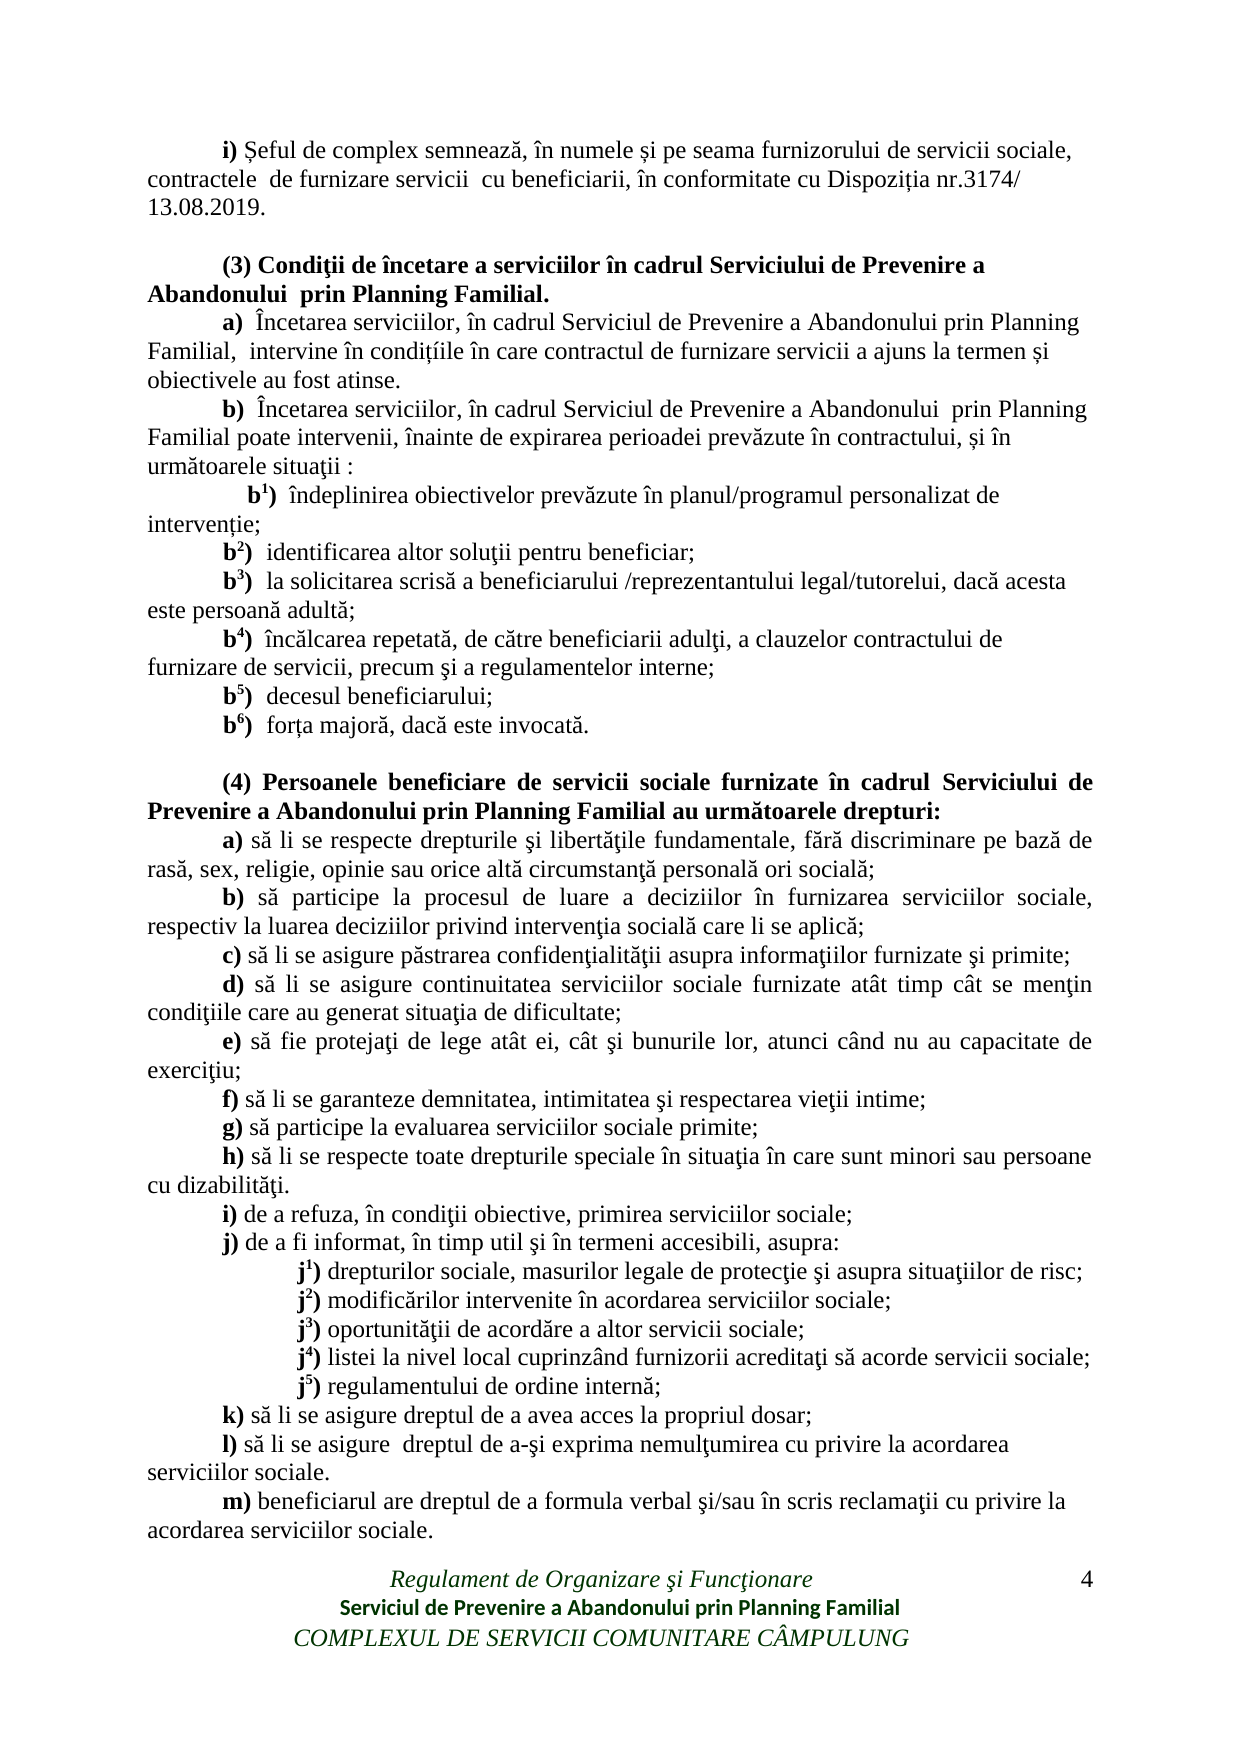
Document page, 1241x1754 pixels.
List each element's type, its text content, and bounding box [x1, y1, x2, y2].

text b6) forța majoră, dacă este invocată. [147, 710, 1093, 739]
text g) să participe la evaluarea serviciilor sociale primite; [147, 1112, 1093, 1141]
text j) de a fi informat, în timp util şi în termeni accesibili, asupra: [147, 1227, 1093, 1256]
text j5) regulamentului de ordine internă; [147, 1371, 1093, 1400]
text k) să li se asigure dreptul de a avea acces la propriul dosar; [147, 1400, 1093, 1429]
text b) să participe la procesul de luare a deciziilor în furnizarea serviciilor sociale, respectiv la luarea deciziilor privind intervenţia socială care li se aplică; [147, 882, 1093, 940]
text b3) la solicitarea scrisă a beneficiarului /reprezentantului legal/tutorelui, dacă acesta este persoană adultă; [147, 566, 1093, 624]
text b2) identificarea altor soluţii pentru beneficiar; [147, 537, 1093, 566]
text c) să li se asigure păstrarea confidenţialităţii asupra informaţiilor furnizate şi primite; [147, 940, 1093, 969]
text (4) Persoanele beneficiare de servicii sociale furnizate în cadrul Serviciului de Prevenire a Abandonului prin Planning Familial au următoarele drepturi: [147, 767, 1093, 825]
text j1) drepturilor sociale, masurilor legale de protecţie şi asupra situaţiilor de risc; [147, 1256, 1093, 1285]
text i) Șeful de complex semnează, în numele și pe seama furnizorului de servicii sociale, contractele de furnizare servicii cu beneficiarii, în conformitate cu Dispoziția nr.3174/ 13.08.2019. [147, 135, 1093, 221]
text h) să li se respecte toate drepturile speciale în situaţia în care sunt minori sau persoane cu dizabilităţi. [147, 1141, 1093, 1199]
text f) să li se garanteze demnitatea, intimitatea şi respectarea vieţii intime; [147, 1084, 1093, 1112]
text e) să fie protejaţi de lege atât ei, cât şi bunurile lor, atunci când nu au capacitate de exerciţiu; [147, 1026, 1093, 1084]
text a) să li se respecte drepturile şi libertăţile fundamentale, fără discriminare pe bază de rasă, sex, religie, opinie sau orice altă circumstanţă personală ori socială; [147, 825, 1093, 882]
text j2) modificărilor intervenite în acordarea serviciilor sociale; [147, 1285, 1093, 1314]
text m) beneficiarul are dreptul de a formula verbal şi/sau în scris reclamaţii cu privire la acordarea serviciilor sociale. [147, 1486, 1093, 1544]
text j4) listei la nivel local cuprinzând furnizorii acreditaţi să acorde servicii sociale; [147, 1342, 1093, 1371]
text l) să li se asigure dreptul de a-şi exprima nemulţumirea cu privire la acordarea serviciilor sociale. [147, 1429, 1093, 1486]
text d) să li se asigure continuitatea serviciilor sociale furnizate atât timp cât se menţin condiţiile care au generat situaţia de dificultate; [147, 969, 1093, 1026]
text i) de a refuza, în condiţii obiective, primirea serviciilor sociale; [147, 1199, 1093, 1227]
text (3) Condiţii de încetare a serviciilor în cadrul Serviciului de Prevenire a Abandonului prin Planning Familial. [147, 250, 1093, 307]
text j3) oportunităţii de acordăre a altor servicii sociale; [147, 1314, 1093, 1342]
text b) Încetarea serviciilor, în cadrul Serviciul de Prevenire a Abandonului prin Planning Familial poate intervenii, înainte de expirarea perioadei prevăzute în contractului, și în următoarele situaţii : [147, 394, 1093, 480]
text a) Încetarea serviciilor, în cadrul Serviciul de Prevenire a Abandonului prin Planning Familial, intervine în condițíile în care contractul de furnizare servicii a ajuns la termen și obiectivele au fost atinse. [147, 307, 1093, 394]
text b5) decesul beneficiarului; [147, 681, 1093, 710]
text b1) îndeplinirea obiectivelor prevăzute în planul/programul personalizat de intervenție; [147, 480, 1093, 537]
text b4) încălcarea repetată, de către beneficiarii adulţi, a clauzelor contractului de furnizare de servicii, precum şi a regulamentelor interne; [147, 624, 1093, 681]
